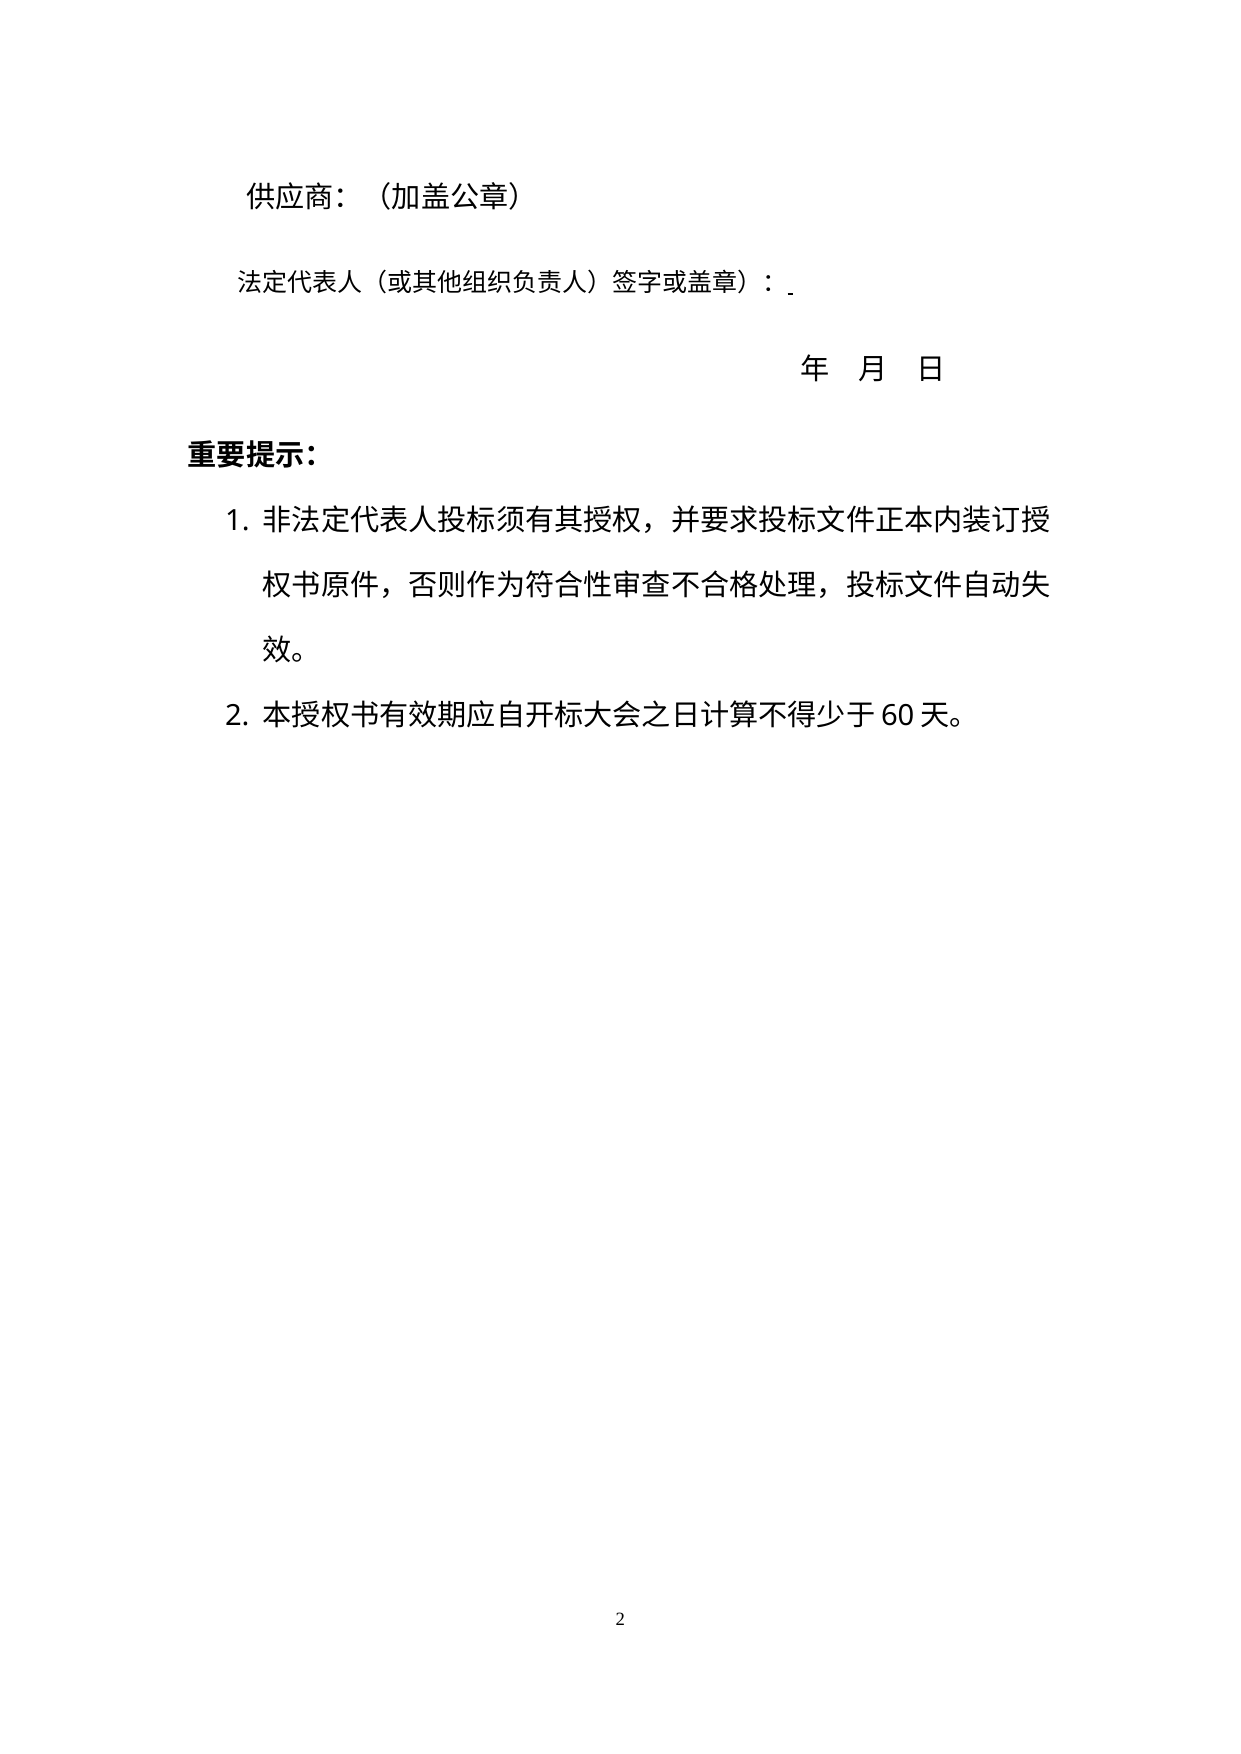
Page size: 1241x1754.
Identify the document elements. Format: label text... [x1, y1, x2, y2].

list 本授权书有效期应自开标大会之日计算不得少于60天。 [187, 680, 1053, 745]
text 年 月 日 [187, 334, 1053, 399]
text 法定代表人（或其他组织负责人）签字或盖章）： [187, 248, 1053, 313]
text 供应商：（加盖公章） [187, 162, 1053, 227]
list 非法定代表人投标须有其授权，并要求投标文件正本内装订授权书原件，否则作为符合性审查不合格处理，投标文件自动失效。 [225, 485, 1053, 680]
text 重要提示： [187, 420, 1053, 485]
